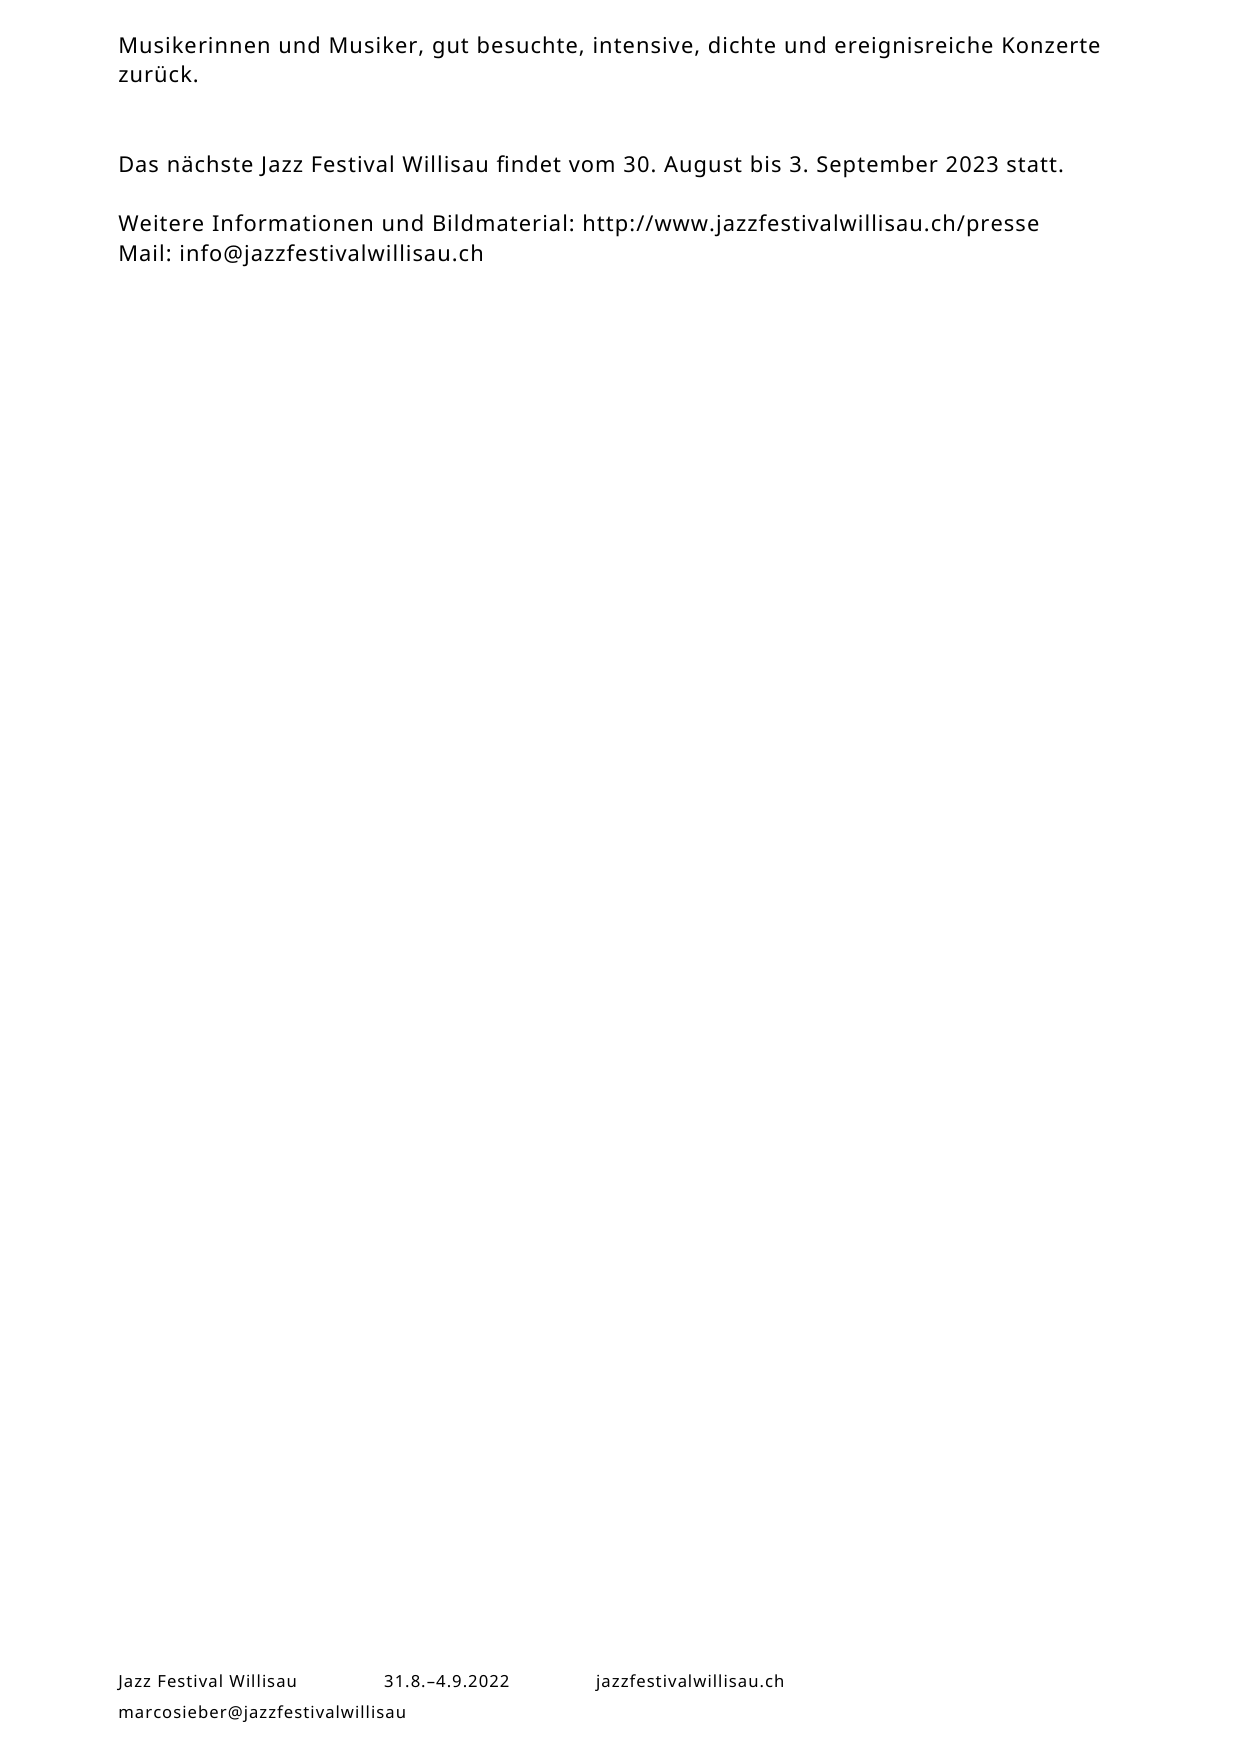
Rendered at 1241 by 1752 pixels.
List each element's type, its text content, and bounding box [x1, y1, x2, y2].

text Mail: info@jazzfestivalwillisau.ch [118, 238, 1122, 268]
text Weitere Informationen und Bildmaterial: http://www.jazzfestivalwillisau.ch/presse [118, 208, 1122, 238]
text Das nächste Jazz Festival Willisau findet vom 30. August bis 3. September 2023 statt. [118, 149, 1122, 178]
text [118, 29, 1122, 89]
